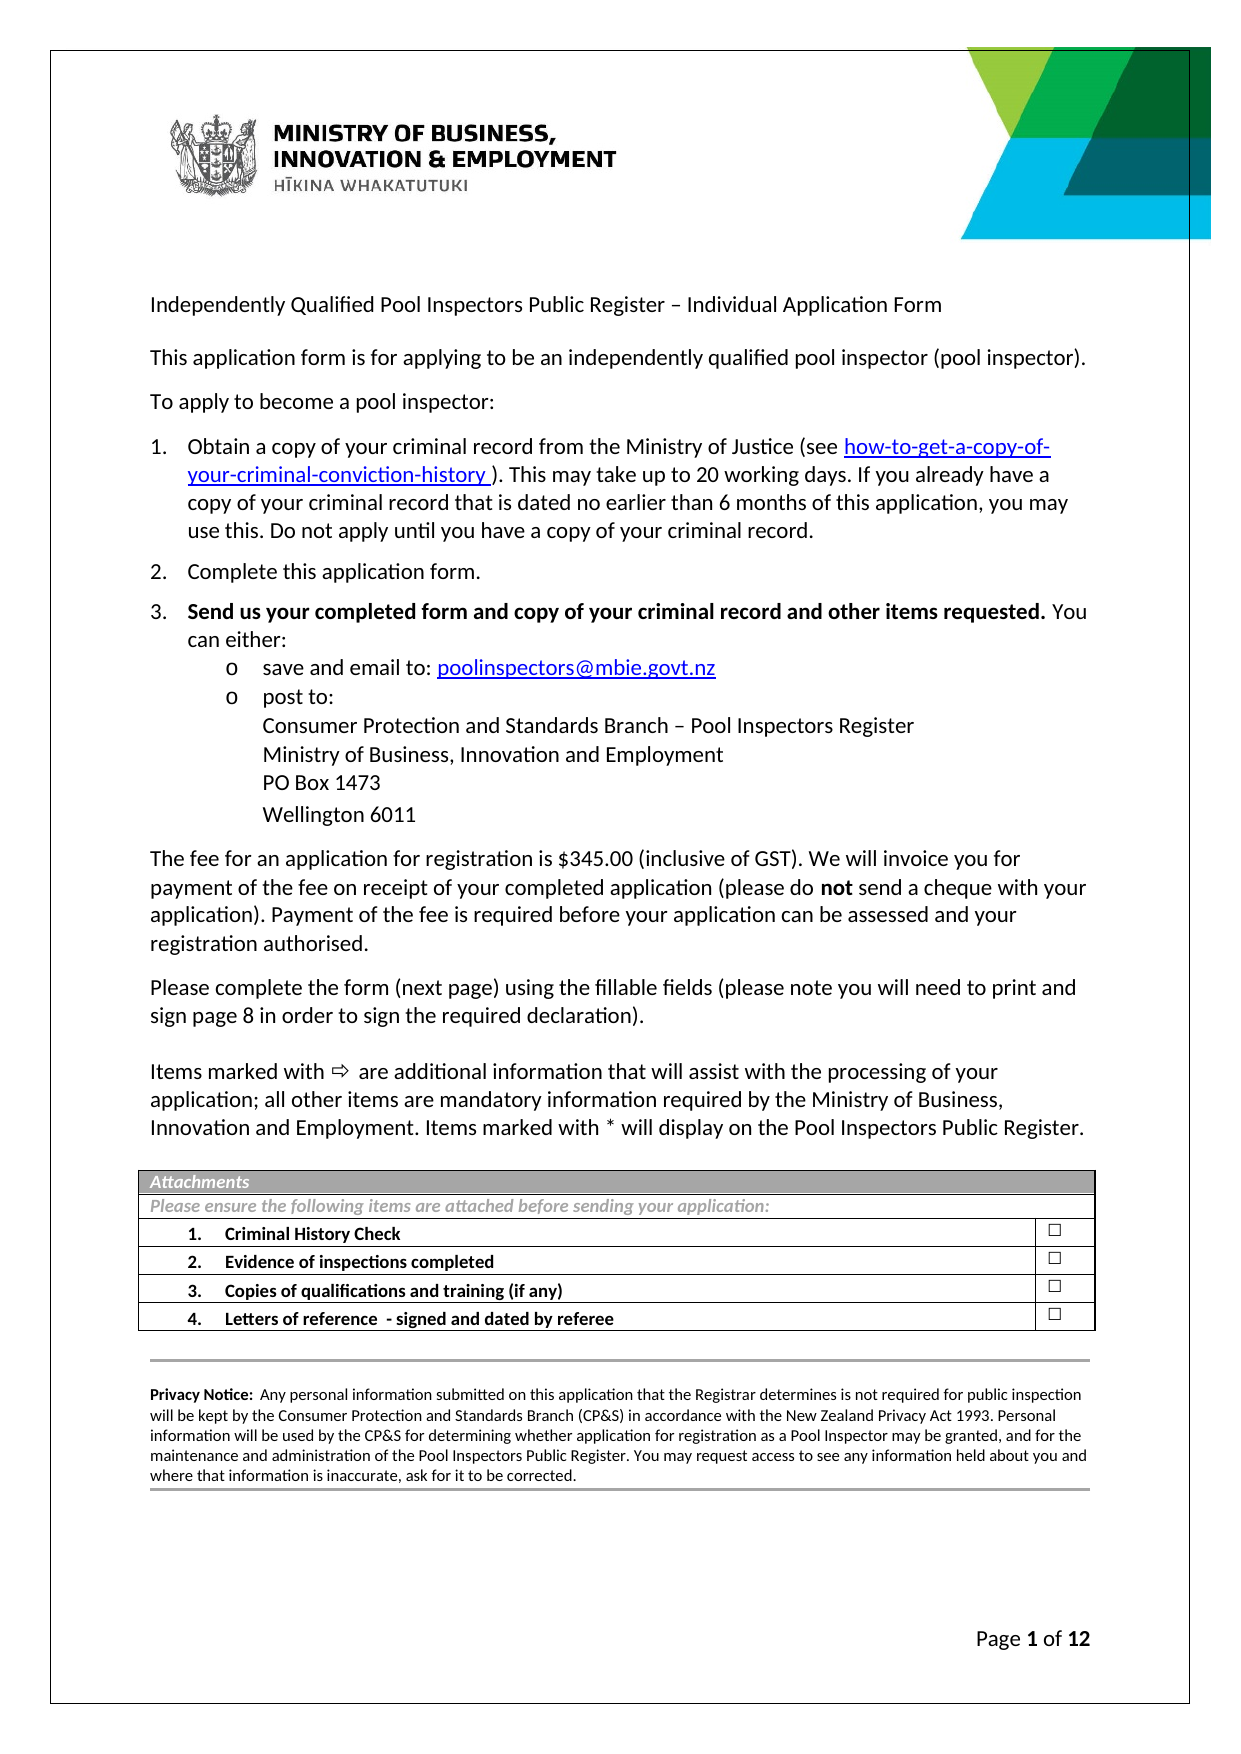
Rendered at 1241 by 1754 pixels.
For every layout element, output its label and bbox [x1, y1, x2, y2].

picture [65, 47, 1211, 200]
picture [65, 51, 1189, 246]
picture [1190, 239, 1211, 246]
